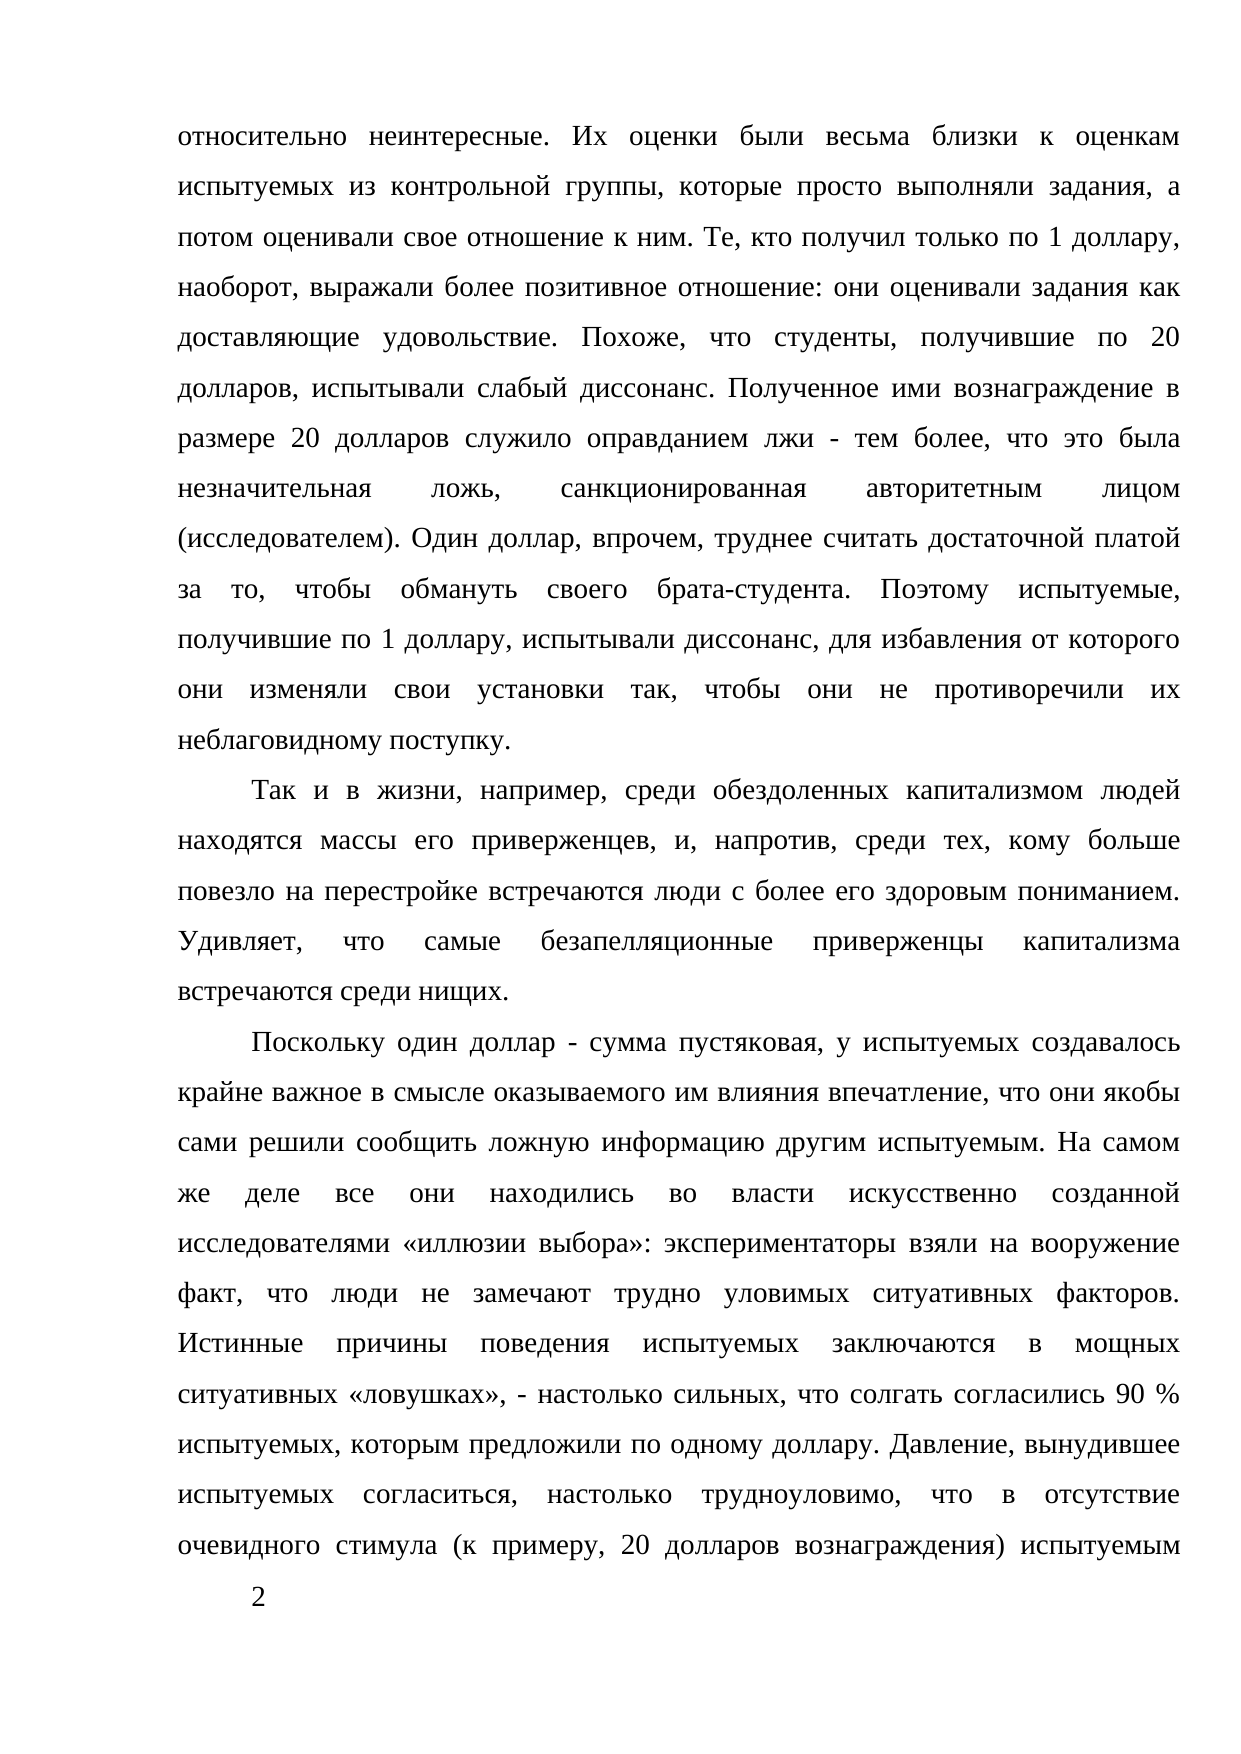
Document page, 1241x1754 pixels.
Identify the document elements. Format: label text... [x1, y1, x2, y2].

text Так и в жизни, например, среди обездоленных капитализмом людей находятся массы его приверженцев, и, напротив, среди тех, кому больше повезло на перестройке встречаются люди с более его здоровым пониманием. Удивляет, что самые безапелляционные приверженцы капитализма встречаются среди нищих. [177, 772, 1181, 1007]
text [177, 118, 1181, 755]
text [177, 1024, 1181, 1560]
